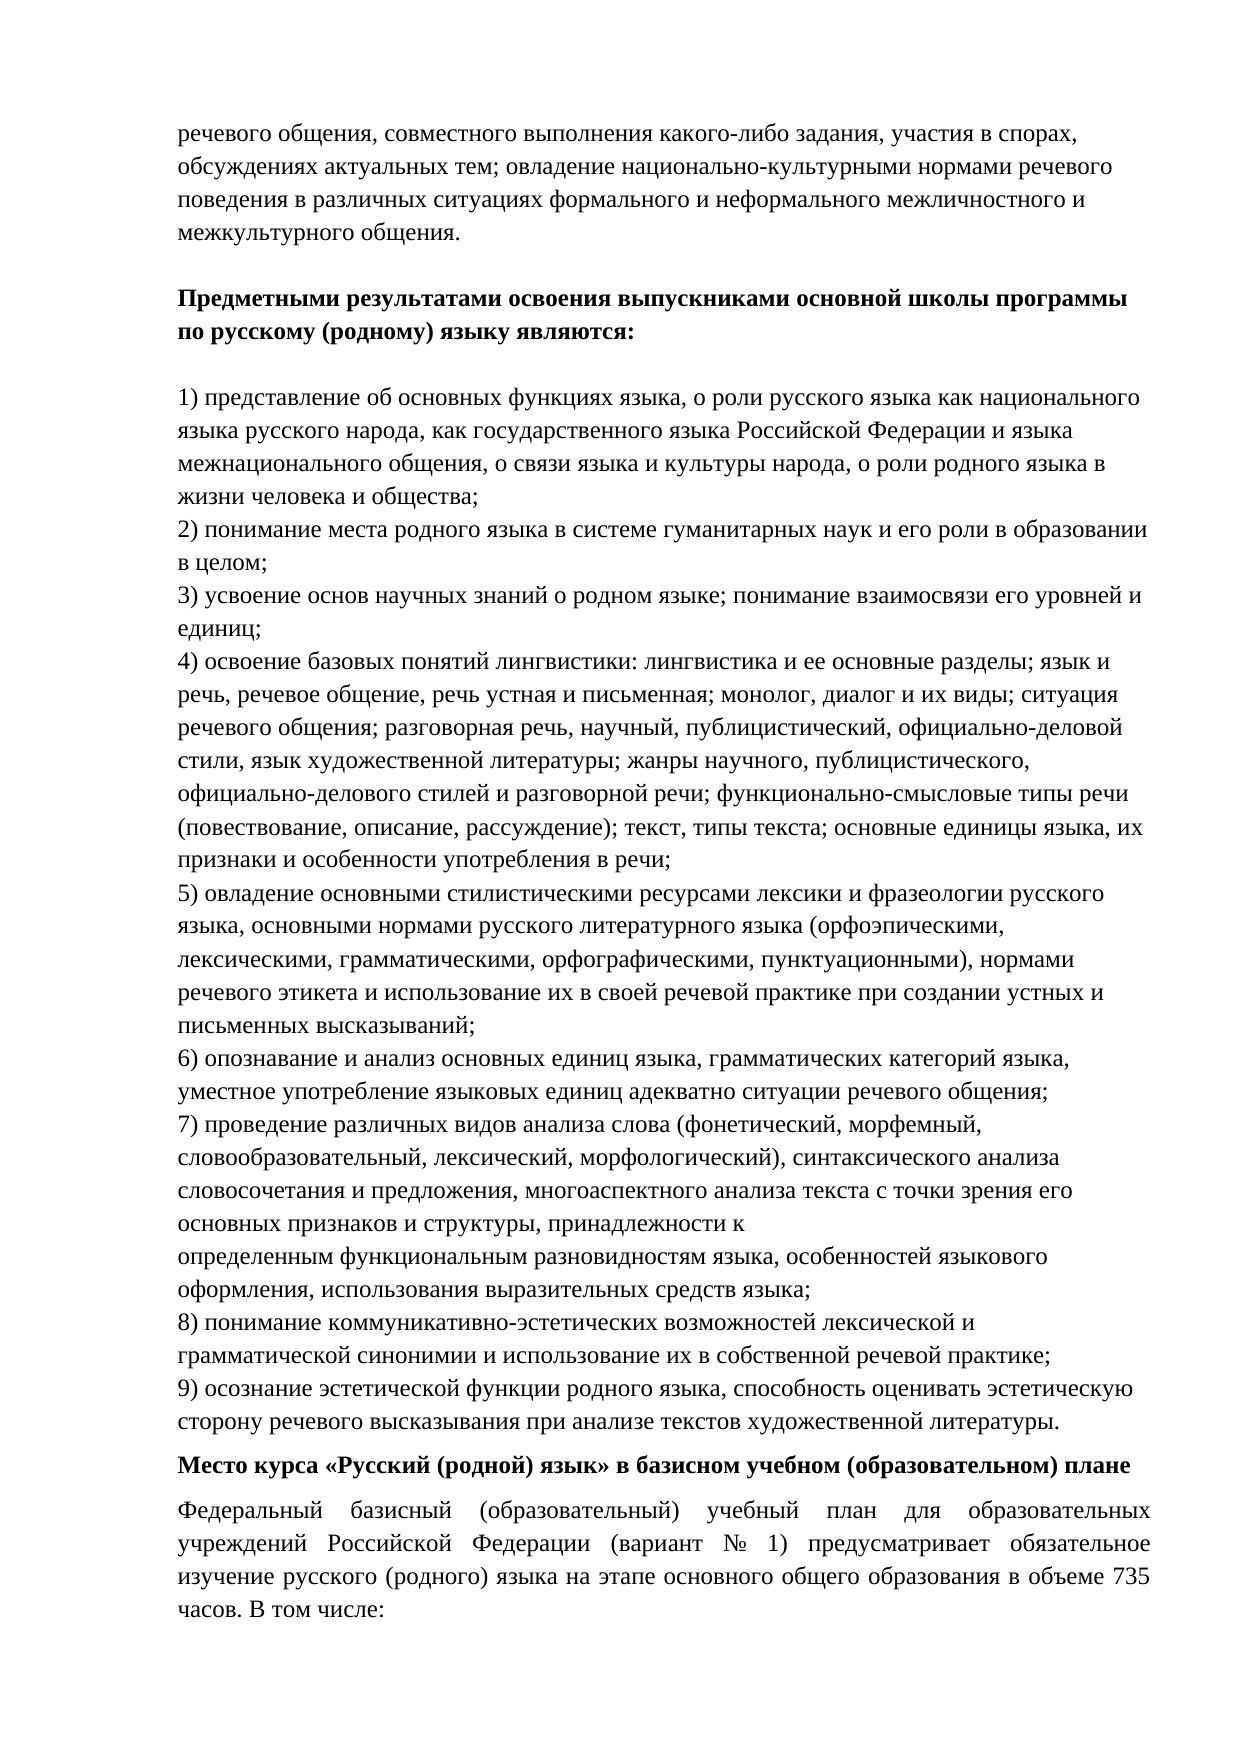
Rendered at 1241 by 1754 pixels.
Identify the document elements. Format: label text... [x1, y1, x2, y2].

text Место курса «Русский (родной) язык» в базисном учебном (образовательном) плане [177, 1451, 1152, 1479]
text Федеральный базисный (образовательный) учебный план для образовательных учреждений Российской Федерации (вариант № 1) предусматривает обязательное изучение русского (родного) языка на этапе основного общего образования в объеме 735 часов. В том числе: [177, 1495, 1152, 1623]
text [177, 118, 1152, 1435]
